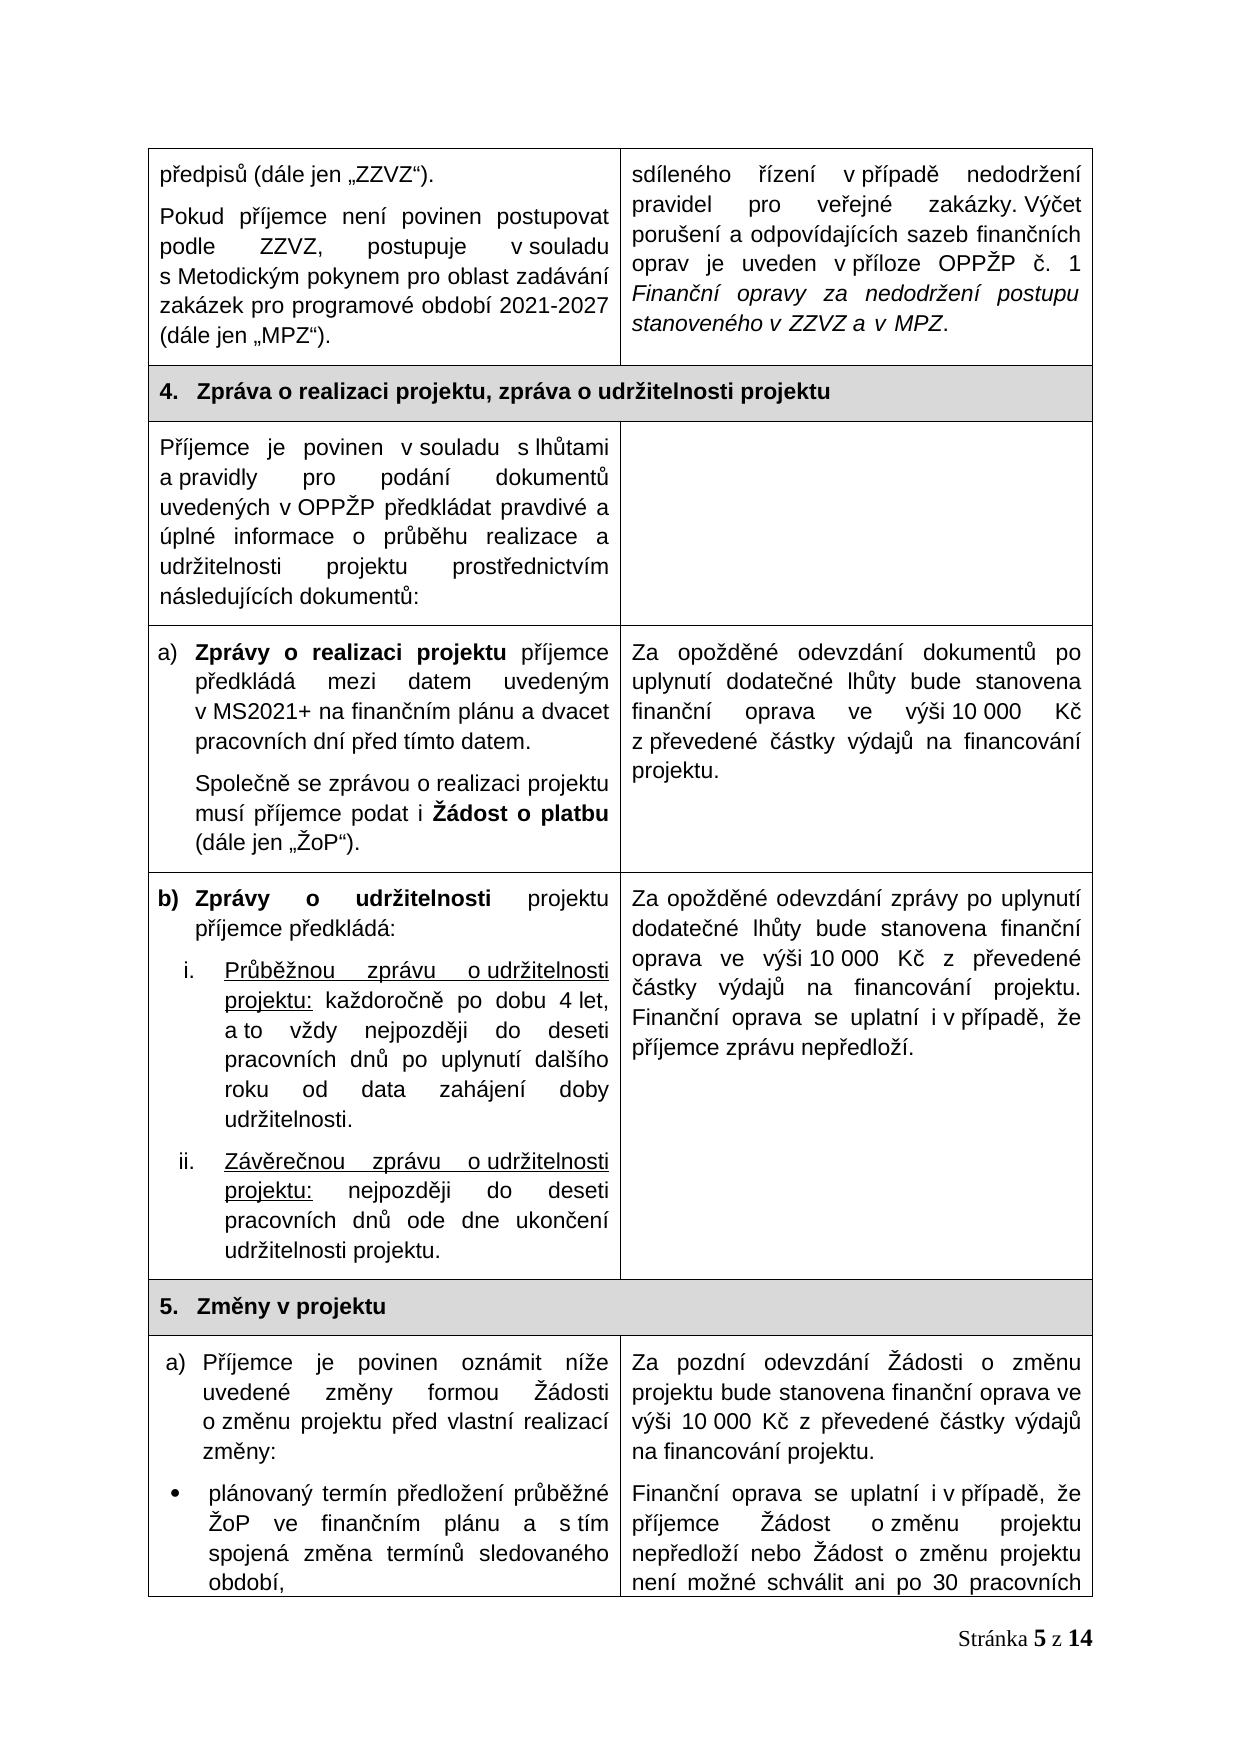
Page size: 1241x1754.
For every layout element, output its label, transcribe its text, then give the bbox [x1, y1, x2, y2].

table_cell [621, 149, 1092, 364]
table_cell [621, 422, 1092, 625]
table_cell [621, 1336, 1092, 1596]
table_cell Zprávy o realizaci projektu příjemce předkládá mezi datem uvedeným v MS2021+ na finančním plánu a dvacet pracovních dní před tímto datem. Společně se zprávou o realizaci projektu musí příjemce podat i Žádost o platbu (dále jen „ŽoP“). [149, 626, 620, 872]
table_cell Zpráva o realizaci projektu, zpráva o udržitelnosti projektu [149, 366, 1092, 421]
table_cell Příjemce je povinen v souladu s lhůtami a pravidly pro podání dokumentů uvedených v OPPŽP předkládat pravdivé a úplné informace o průběhu realizace a udržitelnosti projektu prostřednictvím následujících dokumentů: [149, 422, 620, 625]
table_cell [149, 149, 620, 364]
table_cell Zprávy o udržitelnosti projektu příjemce předkládá: Průběžnou zprávu o udržitelnosti projektu: každoročně po dobu 4 let, a to vždy nejpozději do deseti pracovních dnů po uplynutí dalšího roku od data zahájení doby udržitelnosti. Závěrečnou zprávu o udržitelnosti projektu: nejpozději do deseti pracovních dnů ode dne ukončení udržitelnosti projektu. [149, 873, 620, 1279]
table_cell Za opožděné odevzdání zprávy po uplynutí dodatečné lhůty bude stanovena finanční oprava ve výši 10 000 Kč z převedené částky výdajů na financování projektu. Finanční oprava se uplatní i v případě, že příjemce zprávu nepředloží. [621, 873, 1092, 1279]
table_cell Změny v projektu [149, 1280, 1092, 1335]
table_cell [149, 1336, 620, 1596]
table_cell Za opožděné odevzdání dokumentů po uplynutí dodatečné lhůty bude stanovena finanční oprava ve výši 10 000 Kč z převedené částky výdajů na financování projektu. [621, 626, 1092, 872]
